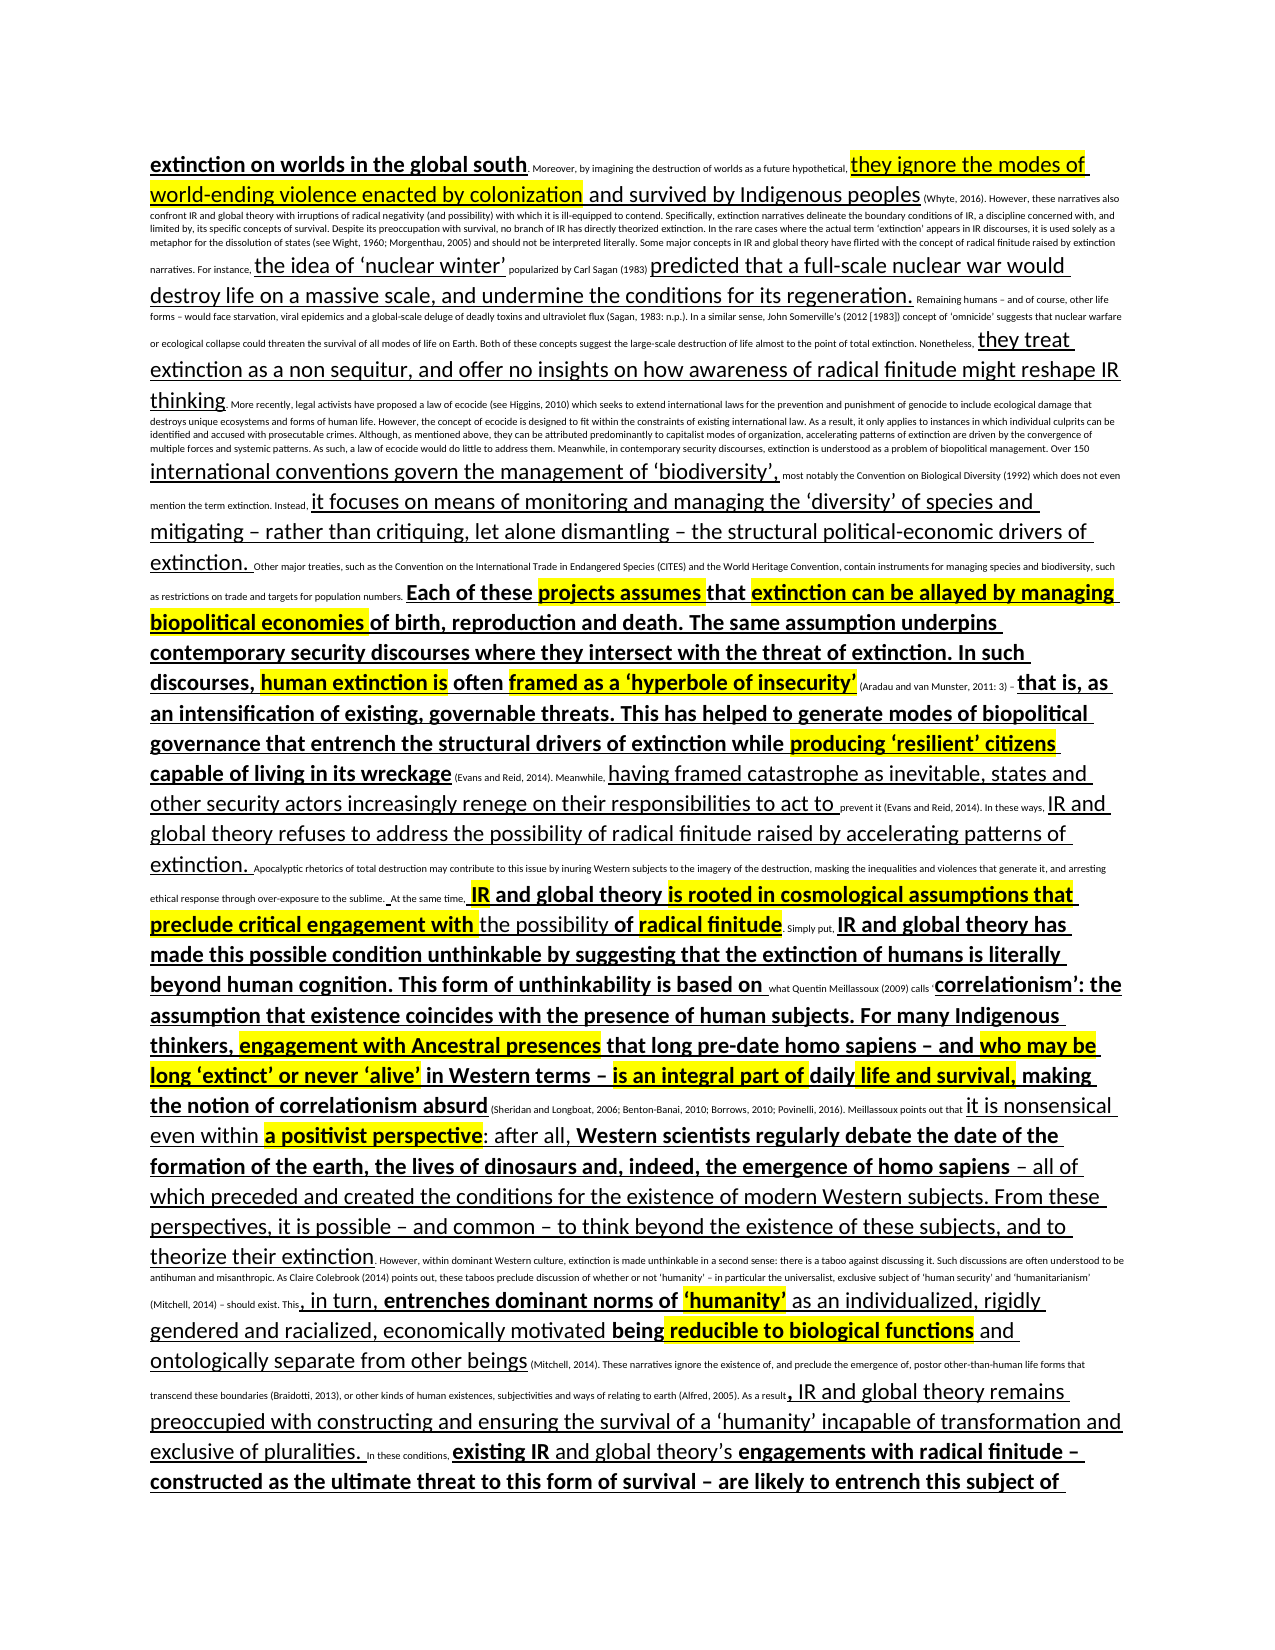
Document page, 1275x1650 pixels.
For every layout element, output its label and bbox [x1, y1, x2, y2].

text [150, 150, 1125, 1496]
